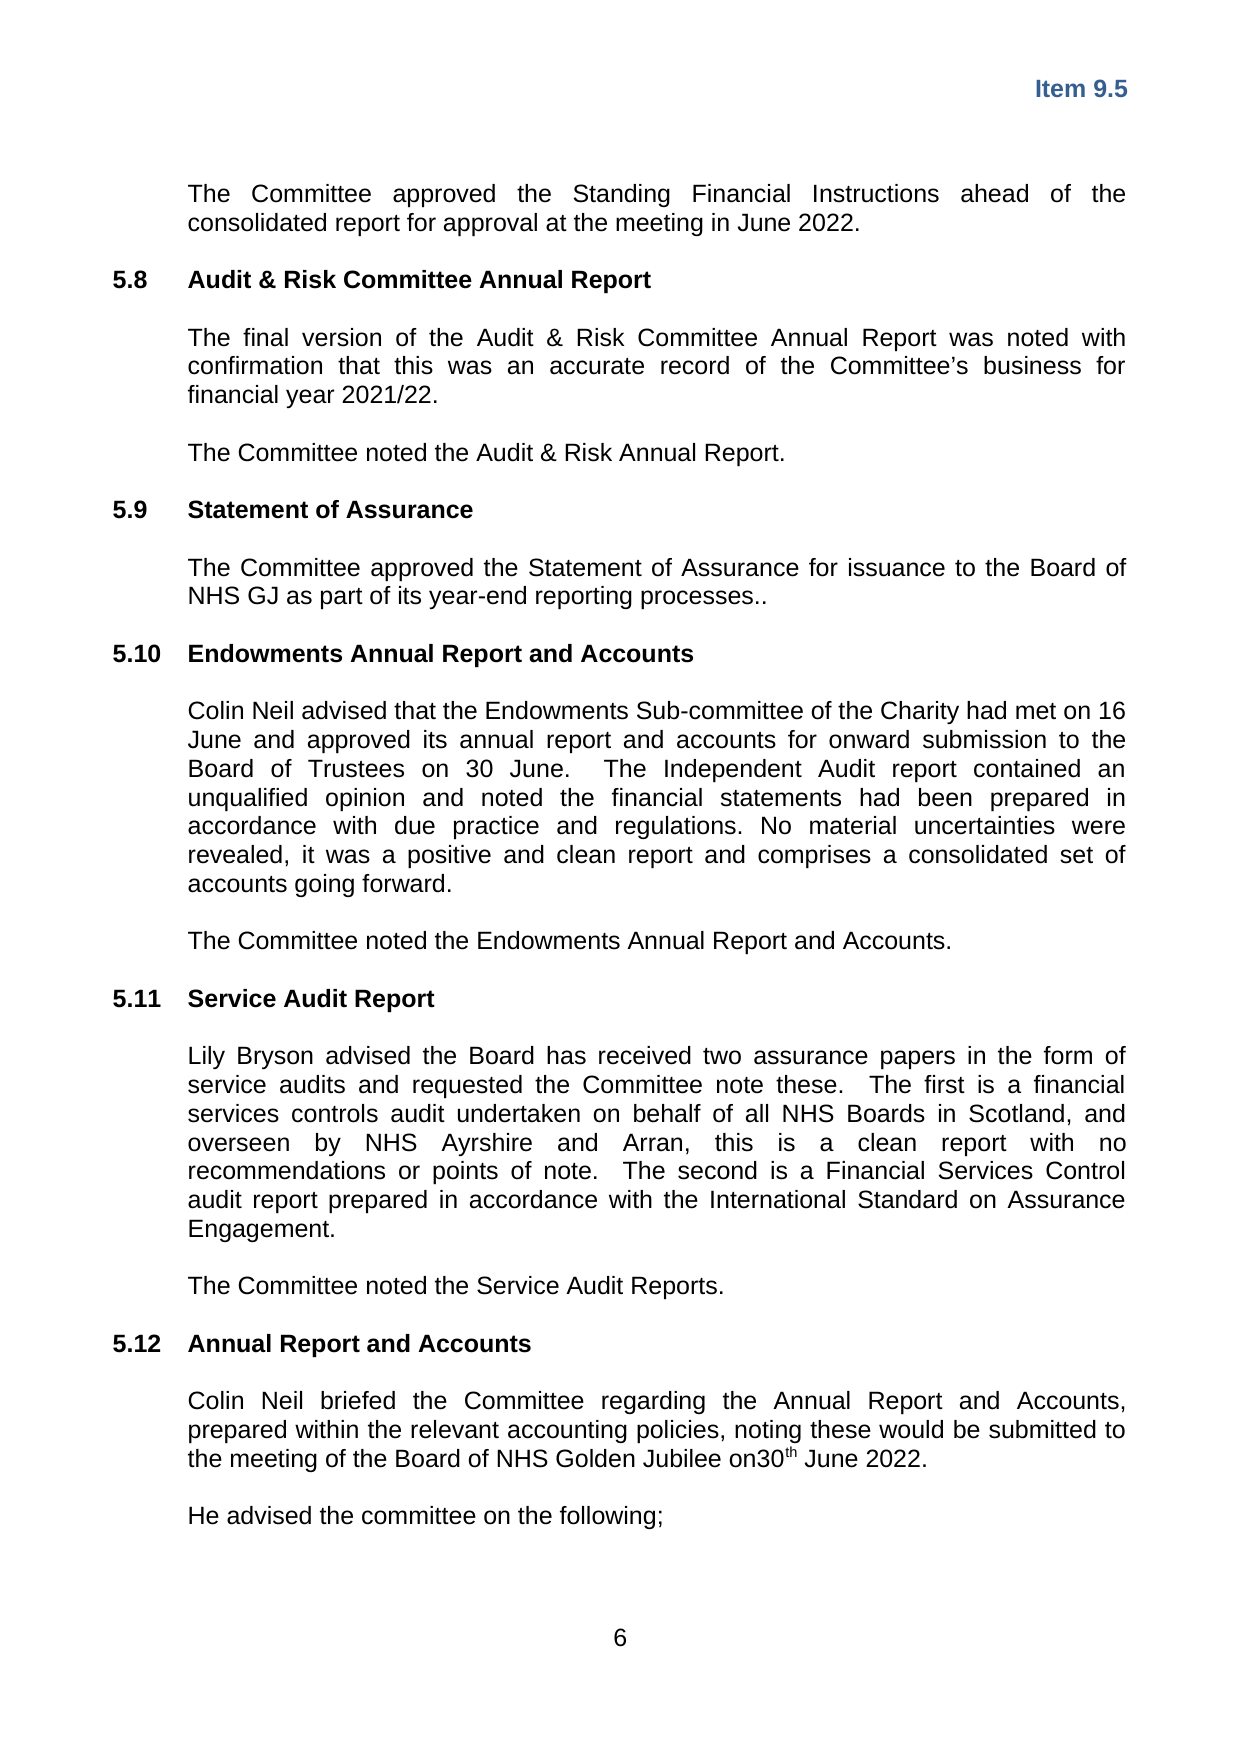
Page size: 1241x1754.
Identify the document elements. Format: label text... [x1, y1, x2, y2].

text Colin Neil advised that the Endowments Sub-committee of the Charity had met on 16 June and approved its annual report and accounts for onward submission to the Board of Trustees on 30 June. The Independent Audit report contained an unqualified opinion and noted the financial statements had been prepared in accordance with due practice and regulations. No material uncertainties were revealed, it was a positive and clean report and comprises a consolidated set of accounts going forward. [187, 696, 1128, 897]
text The Committee approved the Standing Financial Instructions ahead of the consolidated report for approval at the meeting in June 2022. [187, 179, 1128, 236]
text The final version of the Audit & Risk Committee Annual Report was noted with confirmation that this was an accurate record of the Committee’s business for financial year 2021/22. [187, 322, 1128, 409]
text 5.8 Audit & Risk Committee Annual Report [112, 265, 1128, 294]
text Colin Neil briefed the Committee regarding the Annual Report and Accounts, prepared within the relevant accounting policies, noting these would be submitted to the meeting of the Board of NHS Golden Jubilee on30th June 2022. [187, 1386, 1128, 1472]
text 5.11 Service Audit Report [112, 984, 1128, 1012]
text 5.10 Endowments Annual Report and Accounts [112, 639, 1128, 667]
text He advised the committee on the following; [187, 1501, 1128, 1530]
text The Committee noted the Service Audit Reports. [112, 1271, 1128, 1300]
text The Committee noted the Audit & Risk Annual Report. [187, 437, 1128, 466]
text Lily Bryson advised the Board has received two assurance papers in the form of service audits and requested the Committee note these. The first is a financial services controls audit undertaken on behalf of all NHS Boards in Scotland, and overseen by NHS Ayrshire and Arran, this is a clean report with no recommendations or points of note. The second is a Financial Services Control audit report prepared in accordance with the International Standard on Assurance Engagement. [187, 1041, 1128, 1242]
text 5.12 Annual Report and Accounts [112, 1329, 1128, 1357]
text The Committee approved the Statement of Assurance for issuance to the Board of NHS GJ as part of its year-end reporting processes.. [187, 552, 1128, 610]
text The Committee noted the Endowments Annual Report and Accounts. [112, 926, 1128, 955]
text 5.9 Statement of Assurance [112, 495, 1128, 524]
